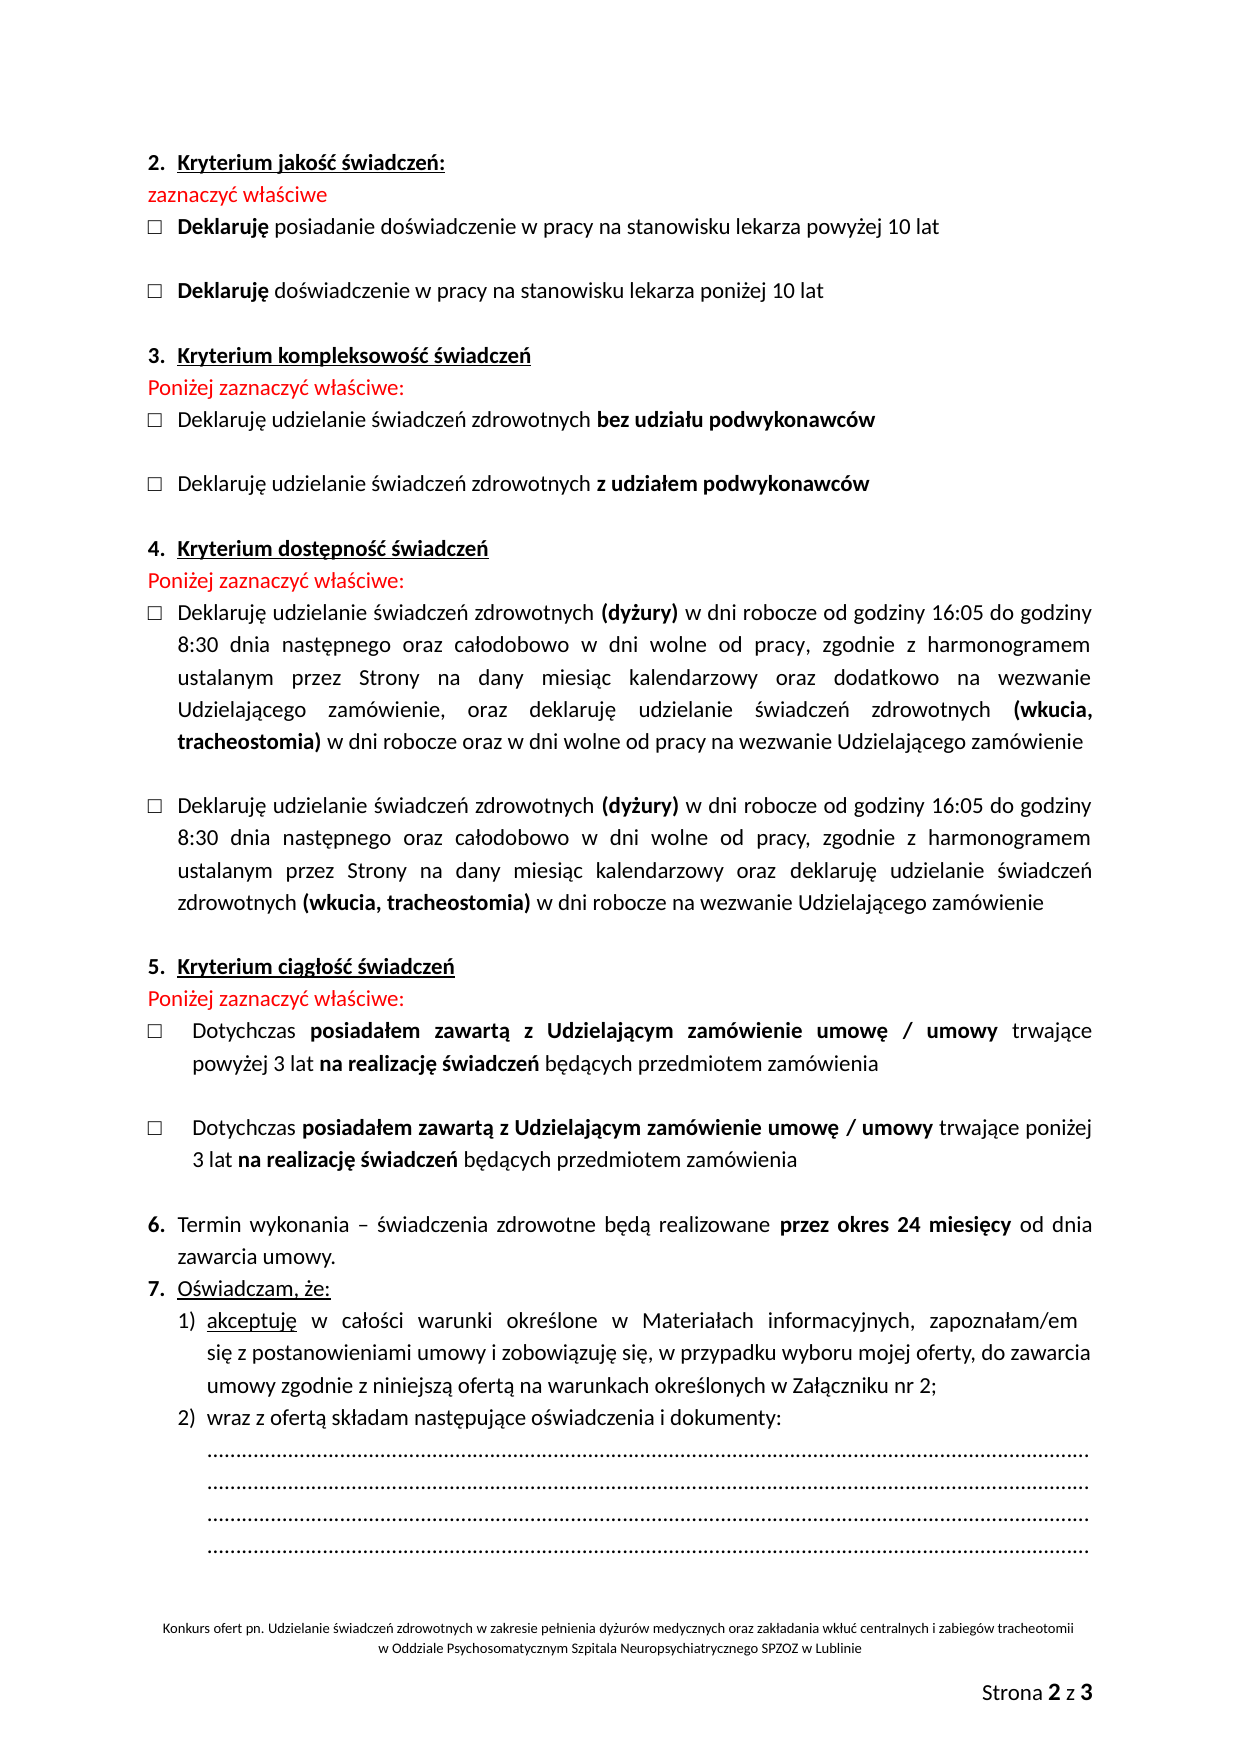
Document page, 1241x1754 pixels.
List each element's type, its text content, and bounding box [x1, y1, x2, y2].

text ......................................................................................................................................................... [207, 1467, 1093, 1495]
list Deklaruję udzielanie świadczeń zdrowotnych z udziałem podwykonawców [148, 469, 1093, 497]
list Dotychczas posiadałem zawartą z Udzielającym zamówienie umowę / umowy trwające powyżej 3 lat na realizację świadczeń będących przedmiotem zamówienia [148, 1017, 1093, 1077]
text Poniżej zaznaczyć właściwe: [148, 373, 1093, 401]
list Kryterium dostępność świadczeń [148, 534, 1093, 562]
list Kryterium ciągłość świadczeń [148, 952, 1093, 980]
list Dotychczas posiadałem zawartą z Udzielającym zamówienie umowę / umowy trwające poniżej 3 lat na realizację świadczeń będących przedmiotem zamówienia [148, 1113, 1093, 1173]
list Termin wykonania – świadczenia zdrowotne będą realizowane przez okres 24 miesięcy od dnia zawarcia umowy. [148, 1210, 1093, 1270]
list akceptuję w całości warunki określone w Materiałach informacyjnych, zapoznałam/em się z postanowieniami umowy i zobowiązuję się, w przypadku wyboru mojej oferty, do zawarcia umowy zgodnie z niniejszą ofertą na warunkach określonych w Załączniku nr 2; [177, 1306, 1093, 1399]
text Poniżej zaznaczyć właściwe: [148, 566, 1093, 594]
list Kryterium jakość świadczeń: [148, 148, 1093, 176]
list Deklaruję udzielanie świadczeń zdrowotnych (dyżury) w dni robocze od godziny 16:05 do godziny 8:30 dnia następnego oraz całodobowo w dni wolne od pracy, zgodnie z harmonogramem ustalanym przez Strony na dany miesiąc kalendarzowy oraz dodatkowo na wezwanie Udzielającego zamówienie, oraz deklaruję udzielanie świadczeń zdrowotnych (wkucia, tracheostomia) w dni robocze oraz w dni wolne od pracy na wezwanie Udzielającego zamówienie [148, 598, 1093, 755]
list Oświadczam, że: [148, 1274, 1093, 1302]
text ......................................................................................................................................................... [207, 1499, 1093, 1527]
list wraz z ofertą składam następujące oświadczenia i dokumenty: [177, 1403, 1093, 1431]
text ......................................................................................................................................................... [207, 1532, 1093, 1560]
list Deklaruję posiadanie doświadczenie w pracy na stanowisku lekarza powyżej 10 lat [148, 212, 1093, 240]
text zaznaczyć właściwe [148, 180, 1093, 208]
list Deklaruję udzielanie świadczeń zdrowotnych bez udziału podwykonawców [148, 405, 1093, 433]
text ......................................................................................................................................................... [207, 1435, 1093, 1463]
list Deklaruję doświadczenie w pracy na stanowisku lekarza poniżej 10 lat [148, 276, 1093, 304]
list Kryterium kompleksowość świadczeń [148, 341, 1093, 369]
text Poniżej zaznaczyć właściwe: [148, 984, 1093, 1012]
list Deklaruję udzielanie świadczeń zdrowotnych (dyżury) w dni robocze od godziny 16:05 do godziny 8:30 dnia następnego oraz całodobowo w dni wolne od pracy, zgodnie z harmonogramem ustalanym przez Strony na dany miesiąc kalendarzowy oraz deklaruję udzielanie świadczeń zdrowotnych (wkucia, tracheostomia) w dni robocze na wezwanie Udzielającego zamówienie [148, 791, 1093, 916]
